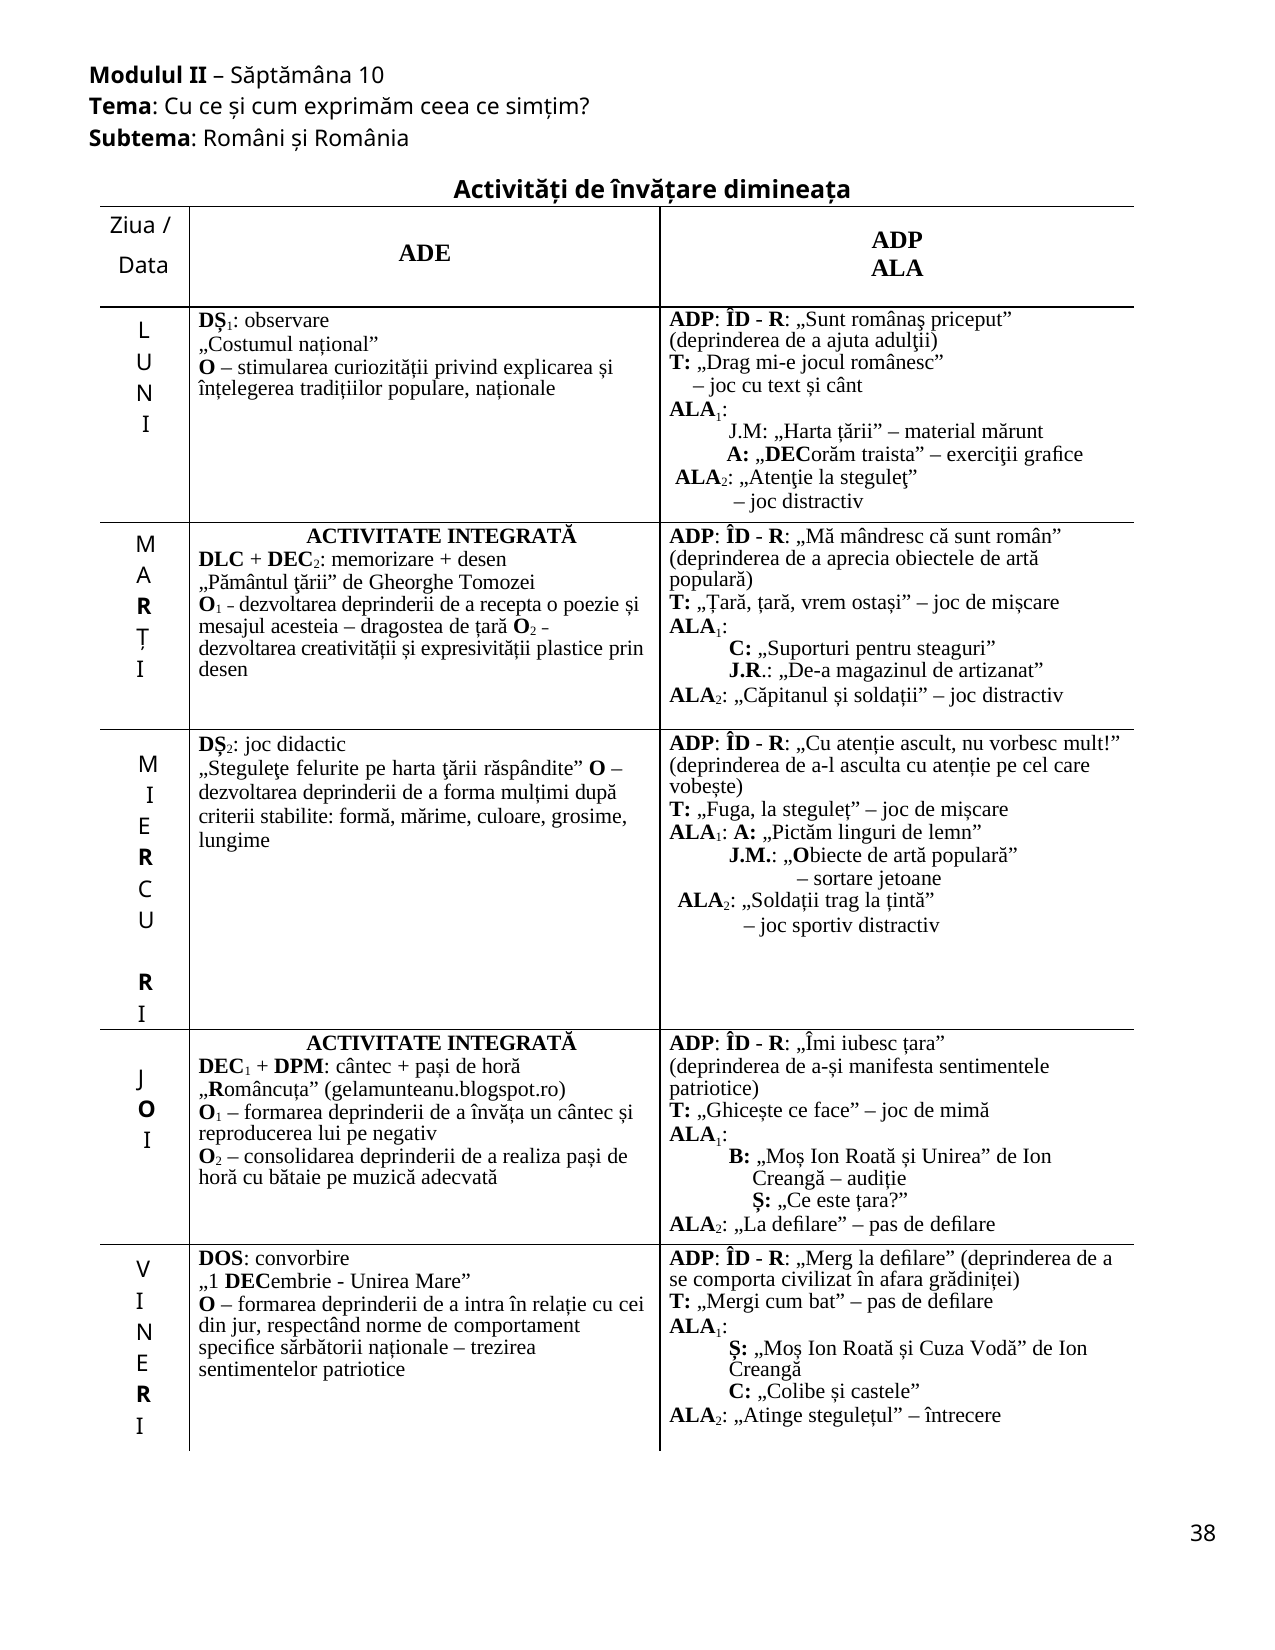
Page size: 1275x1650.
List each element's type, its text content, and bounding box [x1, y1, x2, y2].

table_header Ziua / Data [100, 207, 189, 306]
table_header ADE [190, 207, 659, 306]
text Modulul II – Săptămâna 10 [89, 59, 1205, 90]
table_cell M A R Ț I [100, 523, 189, 729]
table_header ADP ALA [661, 207, 1134, 306]
table_cell ACTIVITATE INTEGRATĂ DEC1 + DPM: cântec + pași de horă „Româncuța” (gelamunteanu.blogspot.ro) O1 – formarea deprinderii de a învăța un cântec și reproducerea lui pe negativ O2 – consolidarea deprinderii de a realiza pași de horă cu bătaie pe muzică adecvată [190, 1030, 659, 1243]
table_cell ADP: ÎD - R: „Mă mândresc că sunt român” (deprinderea de a aprecia obiectele de artă populară) T: „Țară, țară, vrem ostași” – joc de mișcare ALA1: C: „Suporturi pentru steaguri” J.R.: „De-a magazinul de artizanat” ALA2: „Căpitanul și soldații” – joc distractiv [661, 523, 1134, 729]
text Tema: Cu ce şi cum exprimăm ceea ce simţim? [89, 90, 1205, 122]
text Subtema: Români și România [89, 122, 1216, 153]
text Activități de învățare dimineața [89, 172, 1216, 206]
table_cell J O I [100, 1030, 189, 1243]
table_cell ADP: ÎD - R: „Îmi iubesc țara” (deprinderea de a-și manifesta sentimentele patriotice) T: „Ghicește ce face” – joc de mimă ALA1: B: „Moș Ion Roată și Unirea” de Ion Creangă – audiție Ș: „Ce este țara?” ALA2: „La deﬁlare” – pas de deﬁlare [661, 1030, 1134, 1243]
table_cell ADP: ÎD - R: „Merg la deﬁlare” (deprinderea de a se comporta civilizat în afara grădiniței) T: „Mergi cum bat” – pas de deﬁlare ALA1: Ș: „Moș Ion Roată și Cuza Vodă” de Ion Creangă C: „Colibe și castele” ALA2: „Atinge stegulețul” – întrecere [661, 1245, 1134, 1451]
table_cell V I N E R I [100, 1245, 189, 1451]
table_cell DȘ2: joc didactic „Steguleţe felurite pe harta ţării răspândite” O – dezvoltarea deprinderii de a forma mulțimi după criterii stabilite: formă, mărime, culoare, grosime, lungime [190, 730, 659, 1029]
table_cell L U N I [100, 308, 189, 522]
table_cell DȘ1: observare „Costumul național” O – stimularea curiozității privind explicarea și înțelegerea tradițiilor populare, naționale [190, 308, 659, 522]
table_cell DOS: convorbire „1 DECembrie - Unirea Mare” O – formarea deprinderii de a intra în relație cu cei din jur, respectând norme de comportament speciﬁce sărbătorii naționale – trezirea sentimentelor patriotice [190, 1245, 659, 1451]
table_cell ACTIVITATE INTEGRATĂ DLC + DEC2: memorizare + desen „Pământul ţării” de Gheorghe Tomozei O1 ˗ dezvoltarea deprinderii de a recepta o poezie și mesajul acesteia – dragostea de țară O2 ˗ dezvoltarea creativității și expresivității plastice prin desen [190, 523, 659, 729]
table_cell ADP: ÎD - R: „Cu atenție ascult, nu vorbesc mult!” (deprinderea de a-l asculta cu atenție pe cel care vobește) T: „Fuga, la steguleț” – joc de mișcare ALA1: A: „Pictăm linguri de lemn” J.M.: „Obiecte de artă populară” – sortare jetoane ALA2: „Soldații trag la țintă” – joc sportiv distractiv [661, 730, 1134, 1029]
table_cell M I E R C U R I [100, 730, 189, 1029]
table_cell ADP: ÎD - R: „Sunt românaş priceput” (deprinderea de a ajuta adulţii) T: „Drag mi-e jocul românesc” – joc cu text și cânt ALA1: J.M: „Harta țării” – material mărunt A: „DECorăm traista” – exerciţii graﬁce ALA2: „Atenţie la steguleţ” – joc distractiv [661, 308, 1134, 522]
